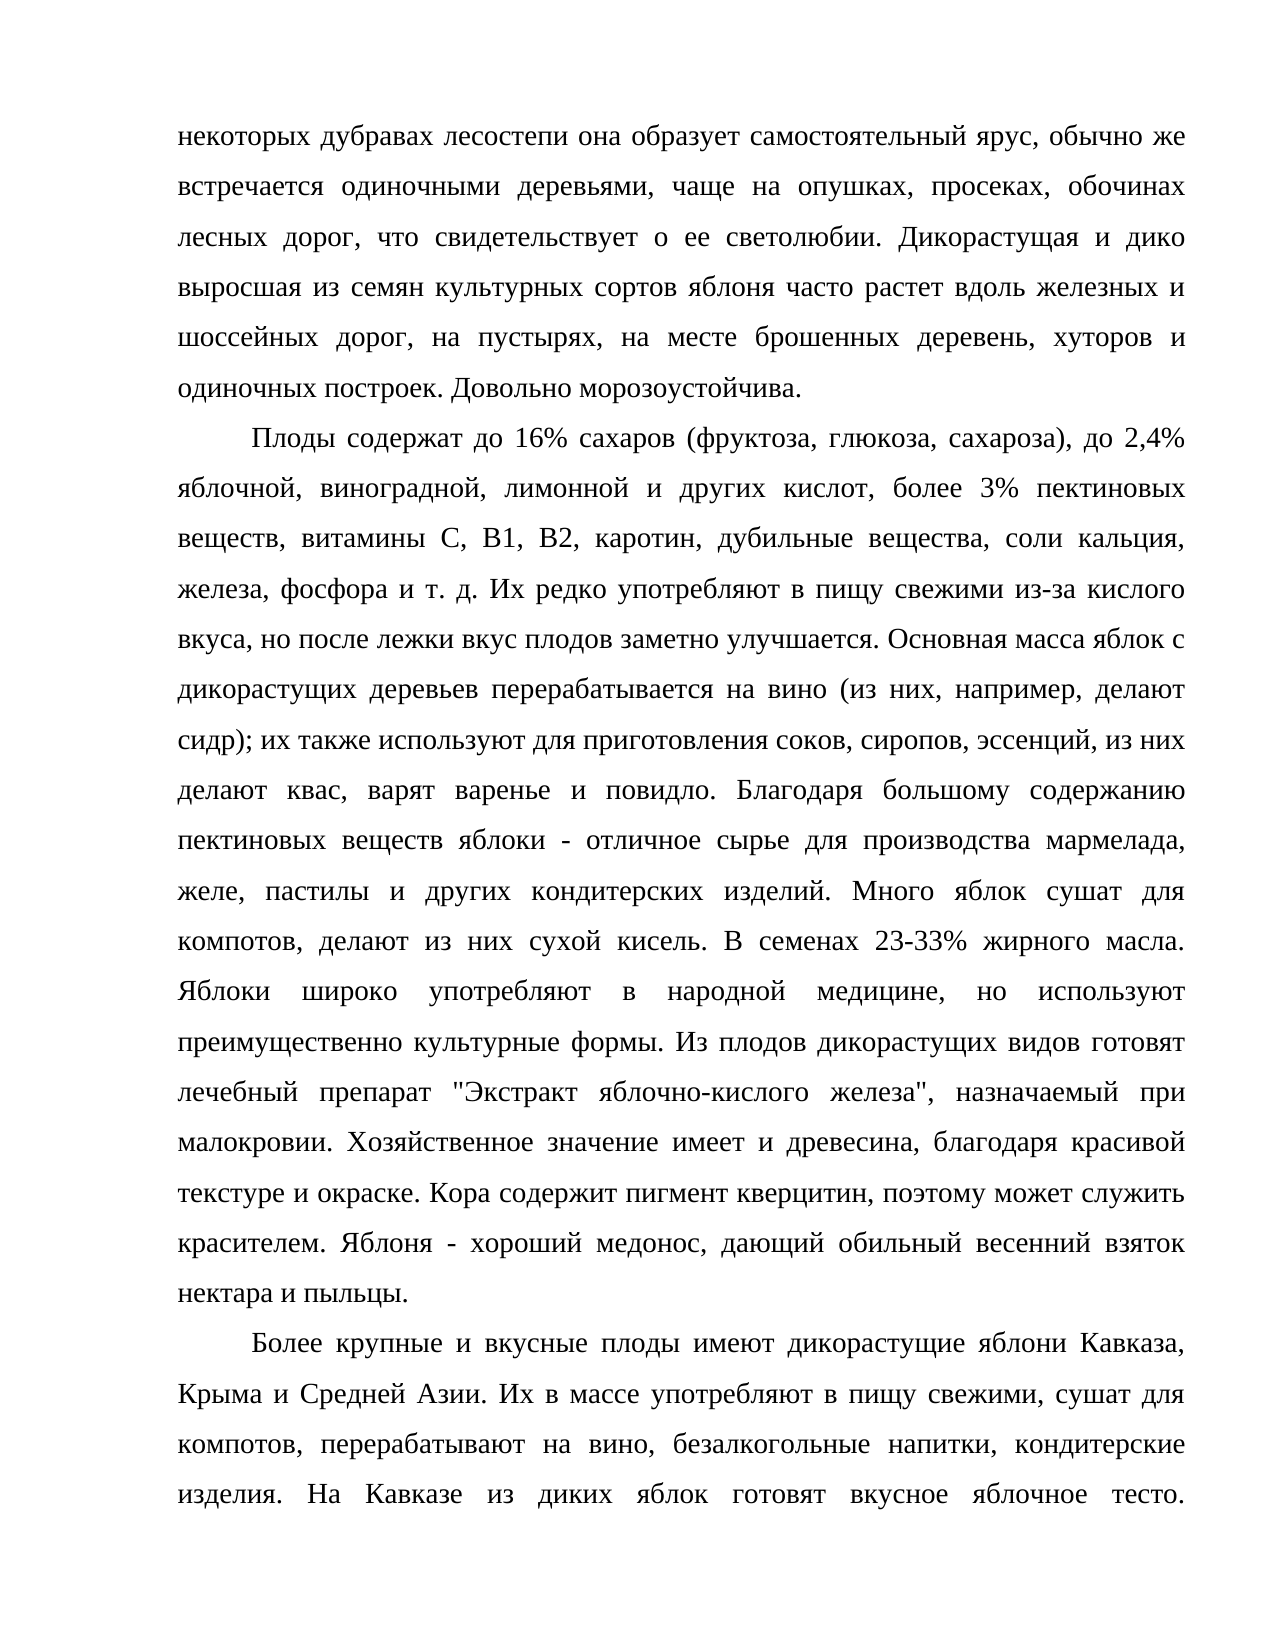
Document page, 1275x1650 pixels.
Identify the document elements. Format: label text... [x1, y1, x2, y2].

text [177, 1326, 1186, 1510]
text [177, 118, 1186, 403]
text Плоды содержат до 16% сахаров (фруктоза, глюкоза, сахароза), до 2,4% яблочной, виноградной, лимонной и других кислот, более 3% пектиновых веществ, витамины С, В1, В2, каротин, дубильные вещества, соли кальция, железа, фосфора и т. д. Их редко употребляют в пищу свежими из-за кислого вкуса, но после лежки вкус плодов заметно улучшается. Основная масса яблок с дикорастущих деревьев перерабатывается на вино (из них, например, делают сидр); их также используют для приготовления соков, сиропов, эссенций, из них делают квас, варят варенье и повидло. Благодаря большому содержанию пектиновых веществ яблоки - отличное сырье для производства мармелада, желе, пастилы и других кондитерских изделий. Много яблок сушат для компотов, делают из них сухой кисель. В семенах 23-33% жирного масла. Яблоки широко употребляют в народной медицине, но используют преимущественно культурные формы. Из плодов дикорастущих видов готовят лечебный препарат "Экстракт яблочно-кислого железа", назначаемый при малокровии. Хозяйственное значение имеет и древесина, благодаря красивой текстуре и окраске. Кора содержит пигмент кверцитин, поэтому может служить красителем. Яблоня - хороший медонос, дающий обильный весенний взяток нектара и пыльцы. [177, 420, 1186, 1309]
